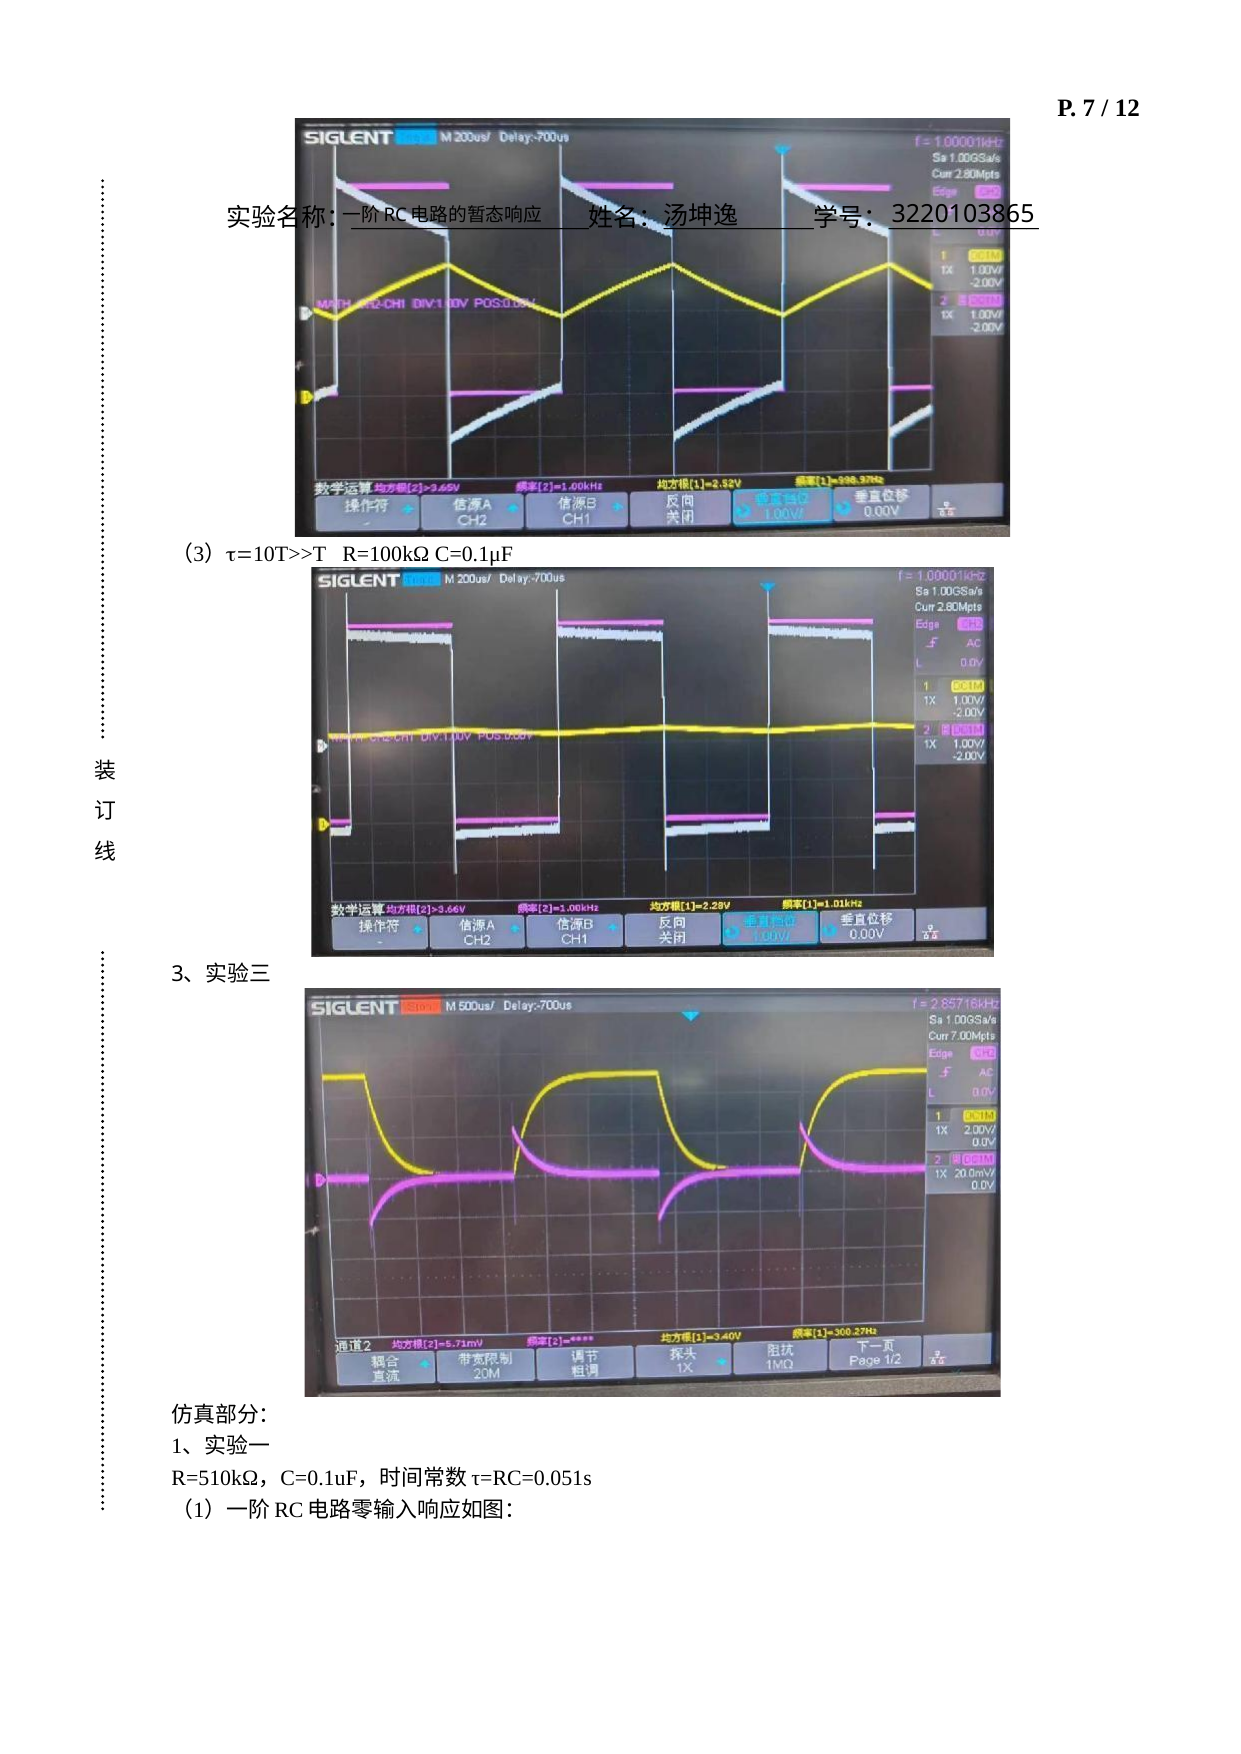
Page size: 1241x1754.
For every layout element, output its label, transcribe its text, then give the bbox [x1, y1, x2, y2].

text （3）10T>>T R=100kΩ C=0.1μF [171, 536, 1134, 568]
text R=510kΩ，C=0.1uF，时间常数τ=RC=0.051s [171, 1460, 1134, 1492]
picture [304, 988, 1001, 1397]
picture [311, 567, 994, 957]
text 1、实验一 [171, 1428, 1134, 1460]
picture [294, 118, 1011, 537]
text 3、实验三 [171, 956, 1134, 988]
text 仿真部分： [171, 1397, 1134, 1428]
text （1）一阶RC电路零输入响应如图： [171, 1492, 1134, 1523]
